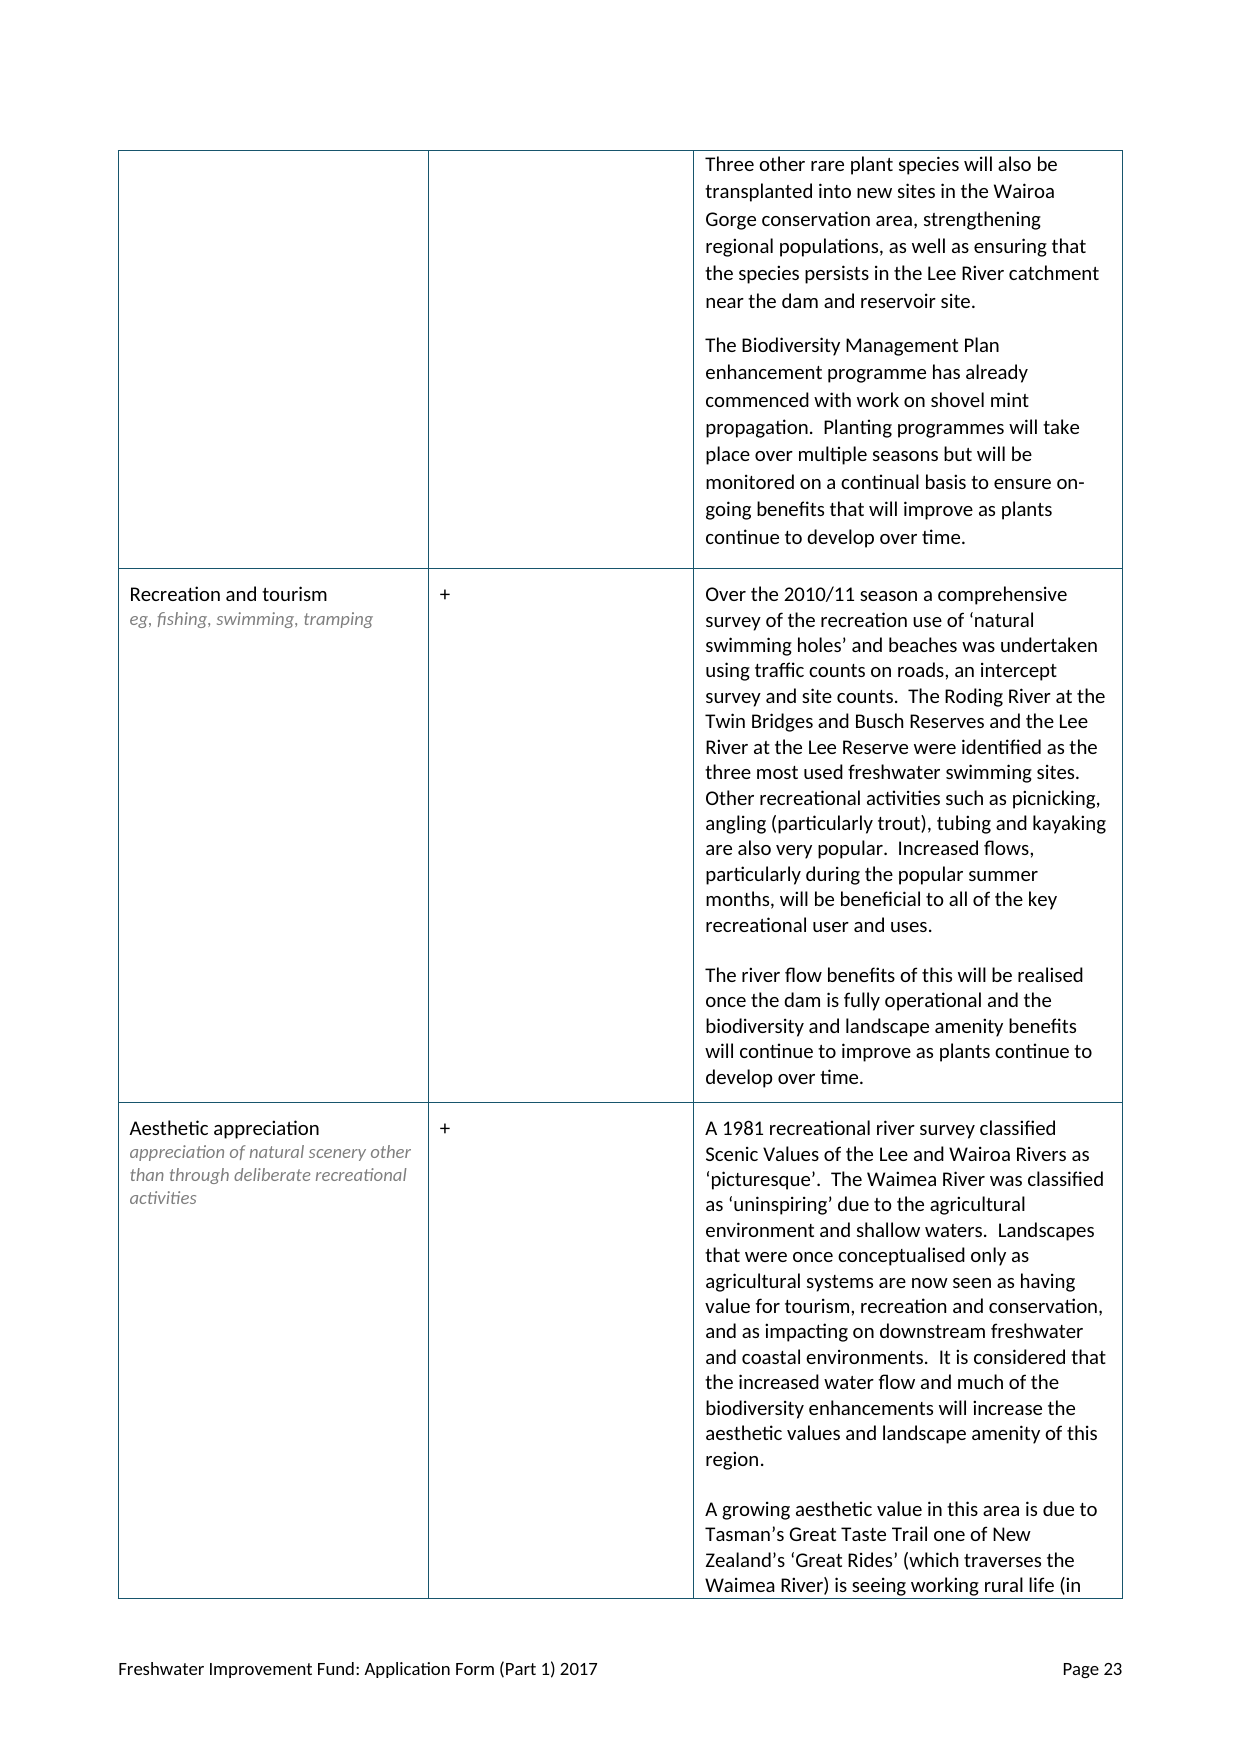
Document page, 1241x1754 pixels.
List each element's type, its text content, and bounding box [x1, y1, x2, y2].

table_cell + [429, 569, 693, 1102]
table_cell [119, 1103, 428, 1598]
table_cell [694, 151, 1122, 568]
table_cell Over the 2010/11 season a comprehensive survey of the recreation use of ‘natural swimming holes’ and beaches was undertaken using traffic counts on roads, an intercept survey and site counts. The Roding River at the Twin Bridges and Busch Reserves and the Lee River at the Lee Reserve were identified as the three most used freshwater swimming sites. Other recreational activities such as picnicking, angling (particularly trout), tubing and kayaking are also very popular. Increased flows, particularly during the popular summer months, will be beneficial to all of the key recreational user and uses. The river flow benefits of this will be realised once the dam is fully operational and the biodiversity and landscape amenity benefits will continue to improve as plants continue to develop over time. [694, 569, 1122, 1102]
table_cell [694, 1103, 1122, 1598]
table_cell + [429, 1103, 693, 1598]
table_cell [119, 151, 428, 568]
table_cell ++ [429, 151, 693, 568]
table_cell Recreation and tourism eg, fishing, swimming, tramping [119, 569, 428, 1102]
